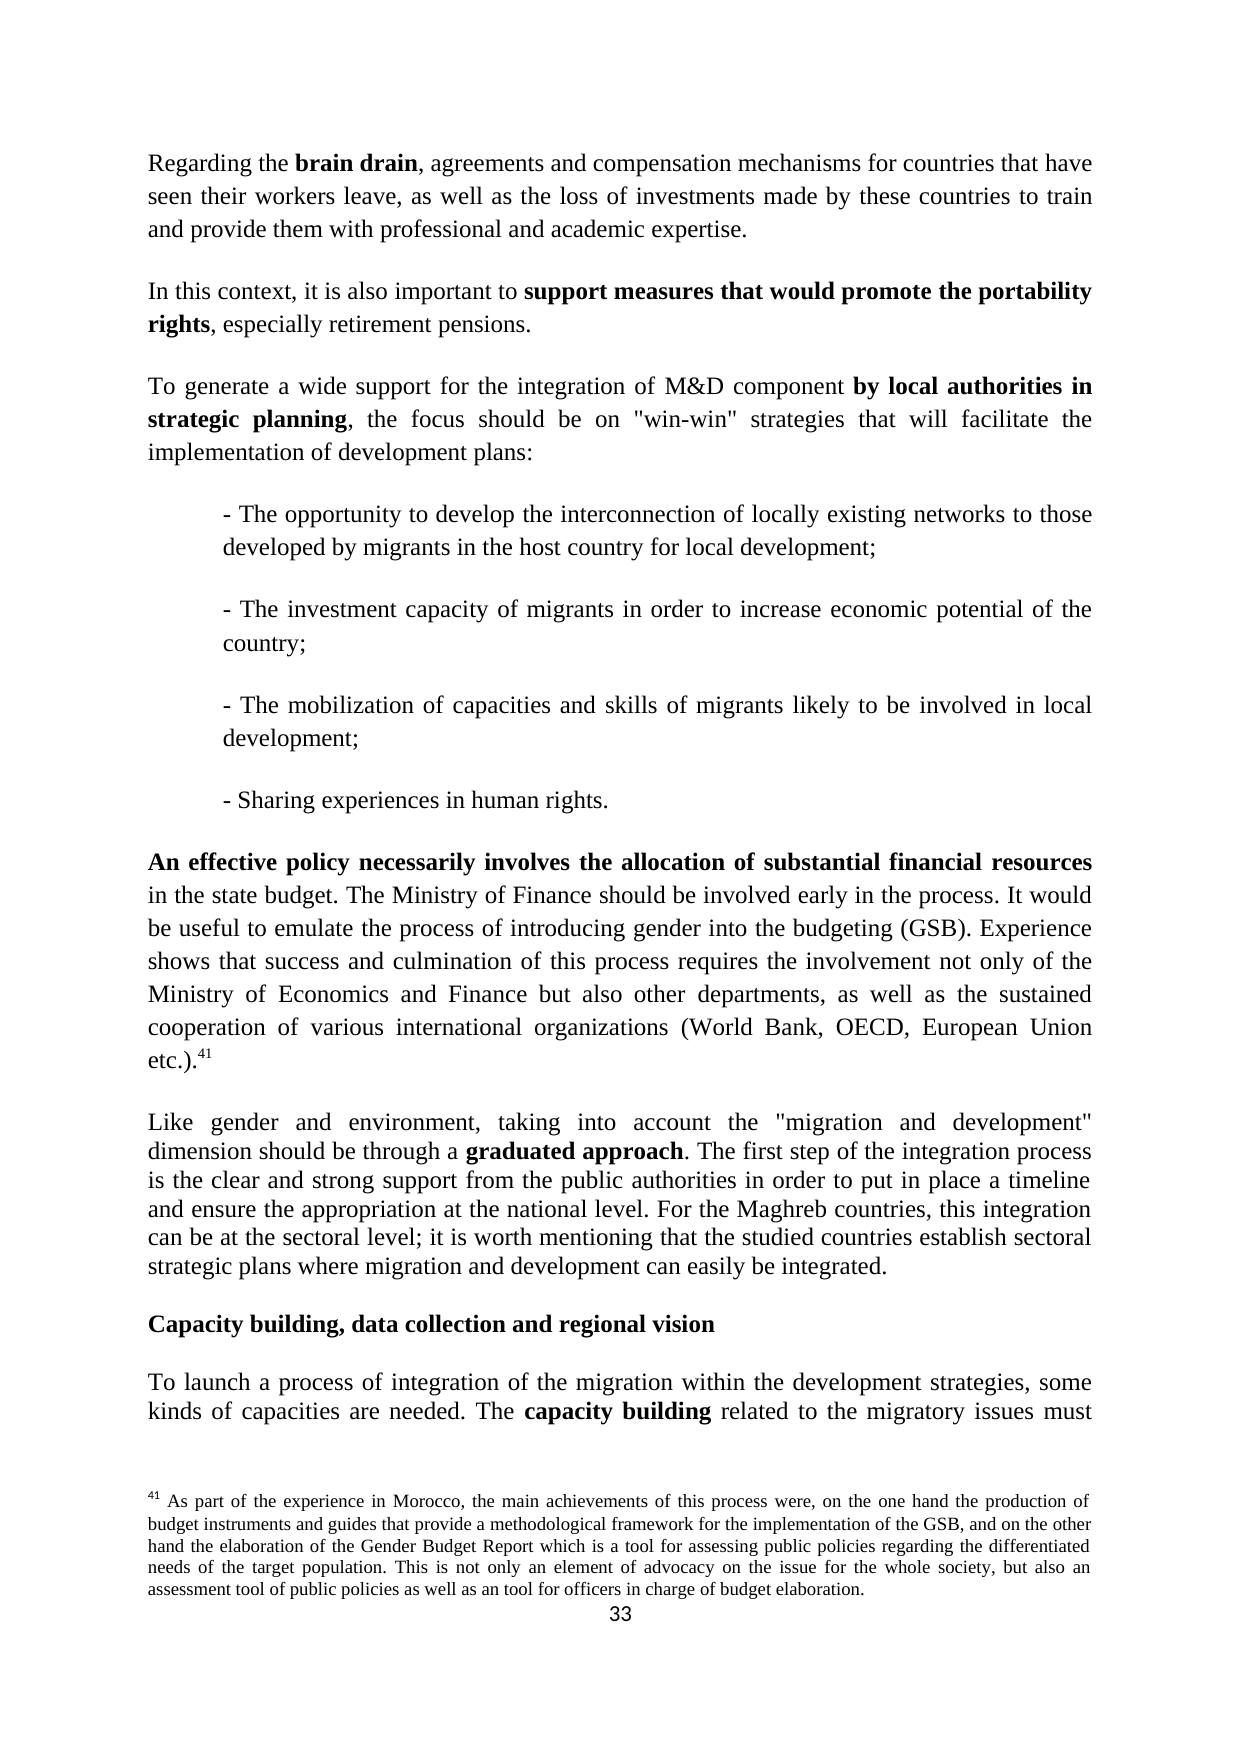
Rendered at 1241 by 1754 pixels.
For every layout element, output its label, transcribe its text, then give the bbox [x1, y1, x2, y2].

text Like gender and environment, taking into account the "migration and development" dimension should be through a graduated approach. The first step of the integration process is the clear and strong support from the public authorities in order to put in place a timeline and ensure the appropriation at the national level. For the Maghreb countries, this integration can be at the sectoral level; it is worth mentioning that the studied countries establish sectoral strategic plans where migration and development can easily be integrated. [148, 1107, 1092, 1280]
text To generate a wide support for the integration of M&D component by local authorities in strategic planning, the focus should be on "win-win" strategies that will facilitate the implementation of development plans: [148, 371, 1092, 466]
text In this context, it is also important to support measures that would promote the portability rights, especially retirement pensions. [148, 276, 1092, 338]
text Regarding the brain drain, agreements and compensation mechanisms for countries that have seen their workers leave, as well as the loss of investments made by these countries to train and provide them with professional and academic expertise. [148, 148, 1092, 242]
text - The opportunity to develop the interconnection of locally existing networks to those developed by migrants in the host country for local development; [223, 499, 1092, 561]
text An effective policy necessarily involves the allocation of substantial financial resources in the state budget. The Ministry of Finance should be involved early in the process. It would be useful to emulate the process of introducing gender into the budgeting (GSB). Experience shows that success and culmination of this process requires the involvement not only of the Ministry of Economics and Finance but also other departments, as well as the sustained cooperation of various international organizations (World Bank, OECD, European Union etc.). [148, 847, 1092, 1074]
text - The investment capacity of migrants in order to increase economic potential of the country; [223, 594, 1092, 656]
text - Sharing experiences in human rights. [223, 785, 1092, 814]
text - The mobilization of capacities and skills of migrants likely to be involved in local development; [223, 690, 1092, 752]
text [148, 1367, 1092, 1424]
text Capacity building, data collection and regional vision [148, 1309, 1092, 1338]
